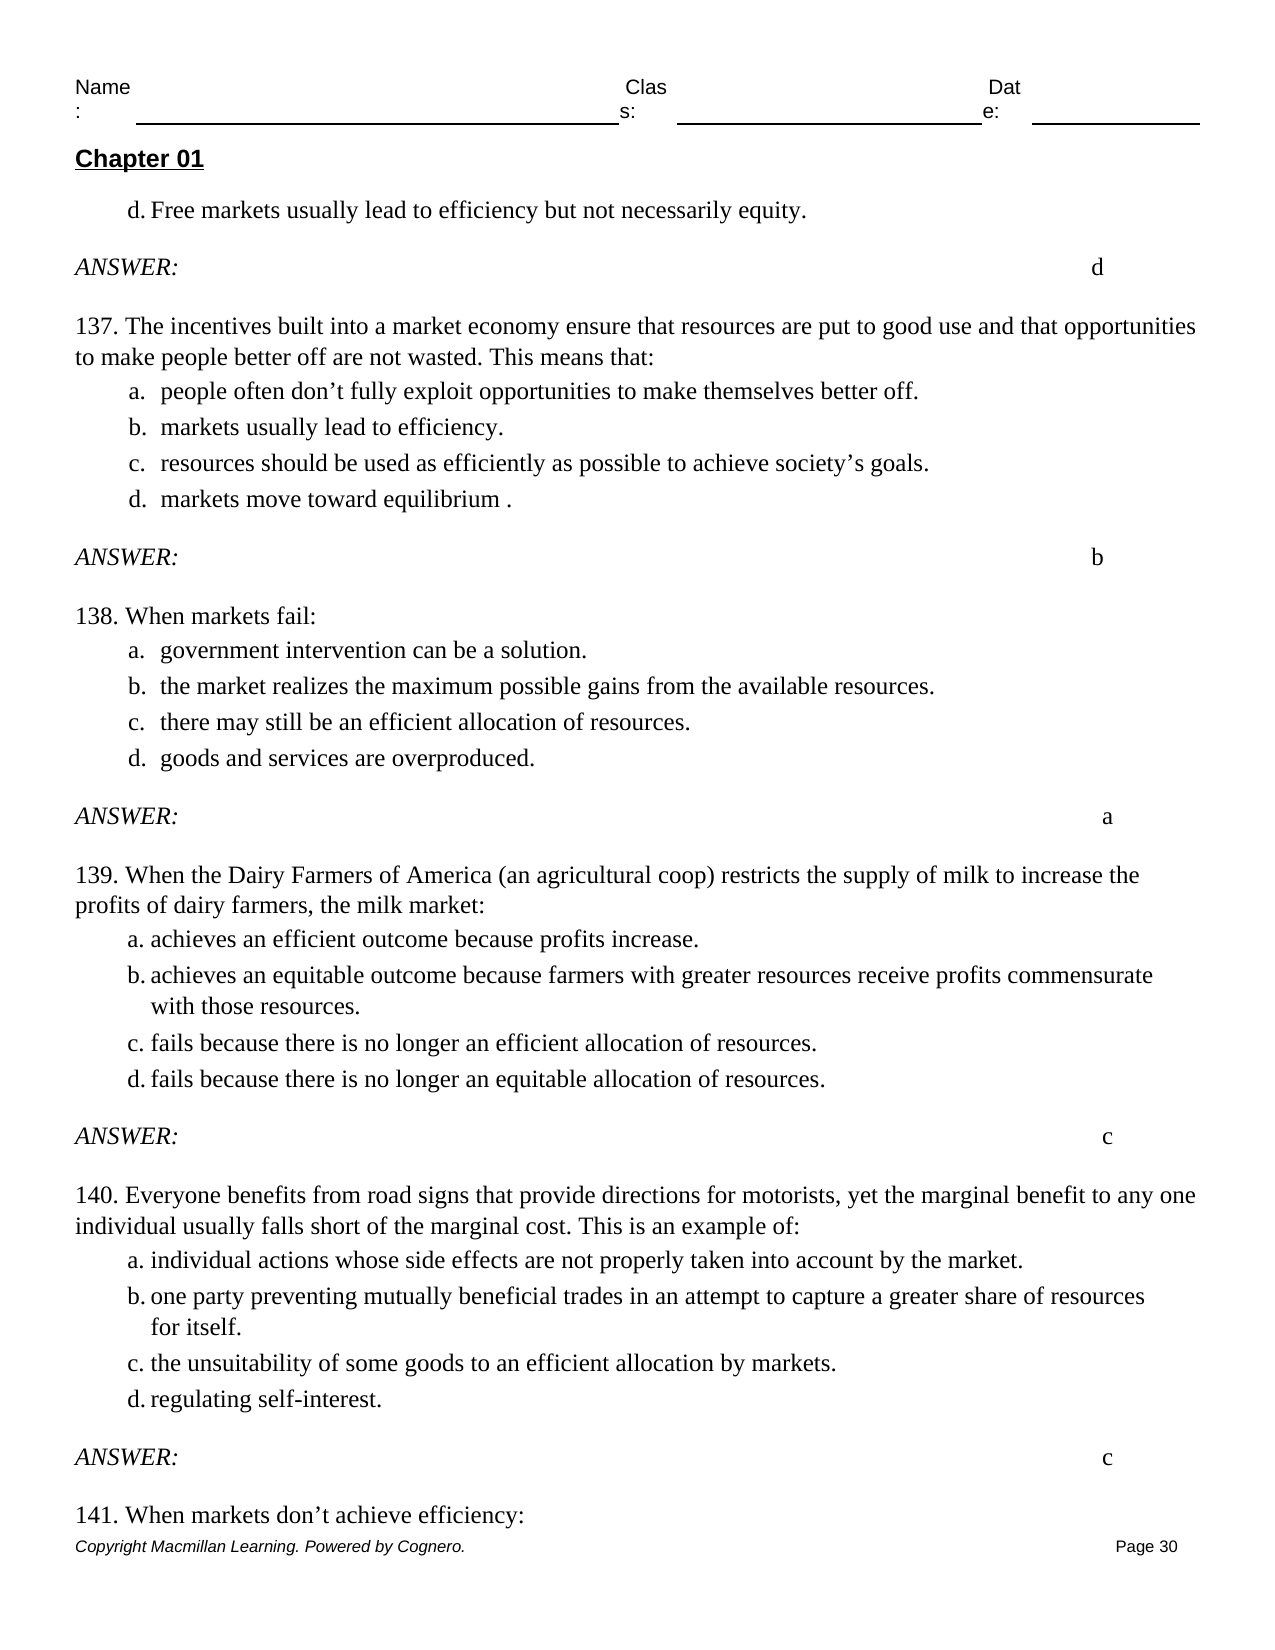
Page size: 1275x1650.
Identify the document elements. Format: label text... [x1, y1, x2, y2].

table_header 137. The incentives built into a market economy ensure that resources are put to good use and that opportunities to make people better off are not wasted. This means that: [75, 311, 1200, 574]
table_header 140. Everyone benefits from road signs that provide directions for motorists, yet the marginal benefit to any one individual usually falls short of the marginal cost. This is an example of: [75, 1180, 1200, 1474]
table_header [75, 1501, 1200, 1531]
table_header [75, 192, 1200, 284]
table_header 139. When the Dairy Farmers of America (an agricultural coop) restricts the supply of milk to increase the profits of dairy farmers, the milk market: [75, 860, 1200, 1153]
table_header 138. When markets fail: [75, 601, 1200, 833]
